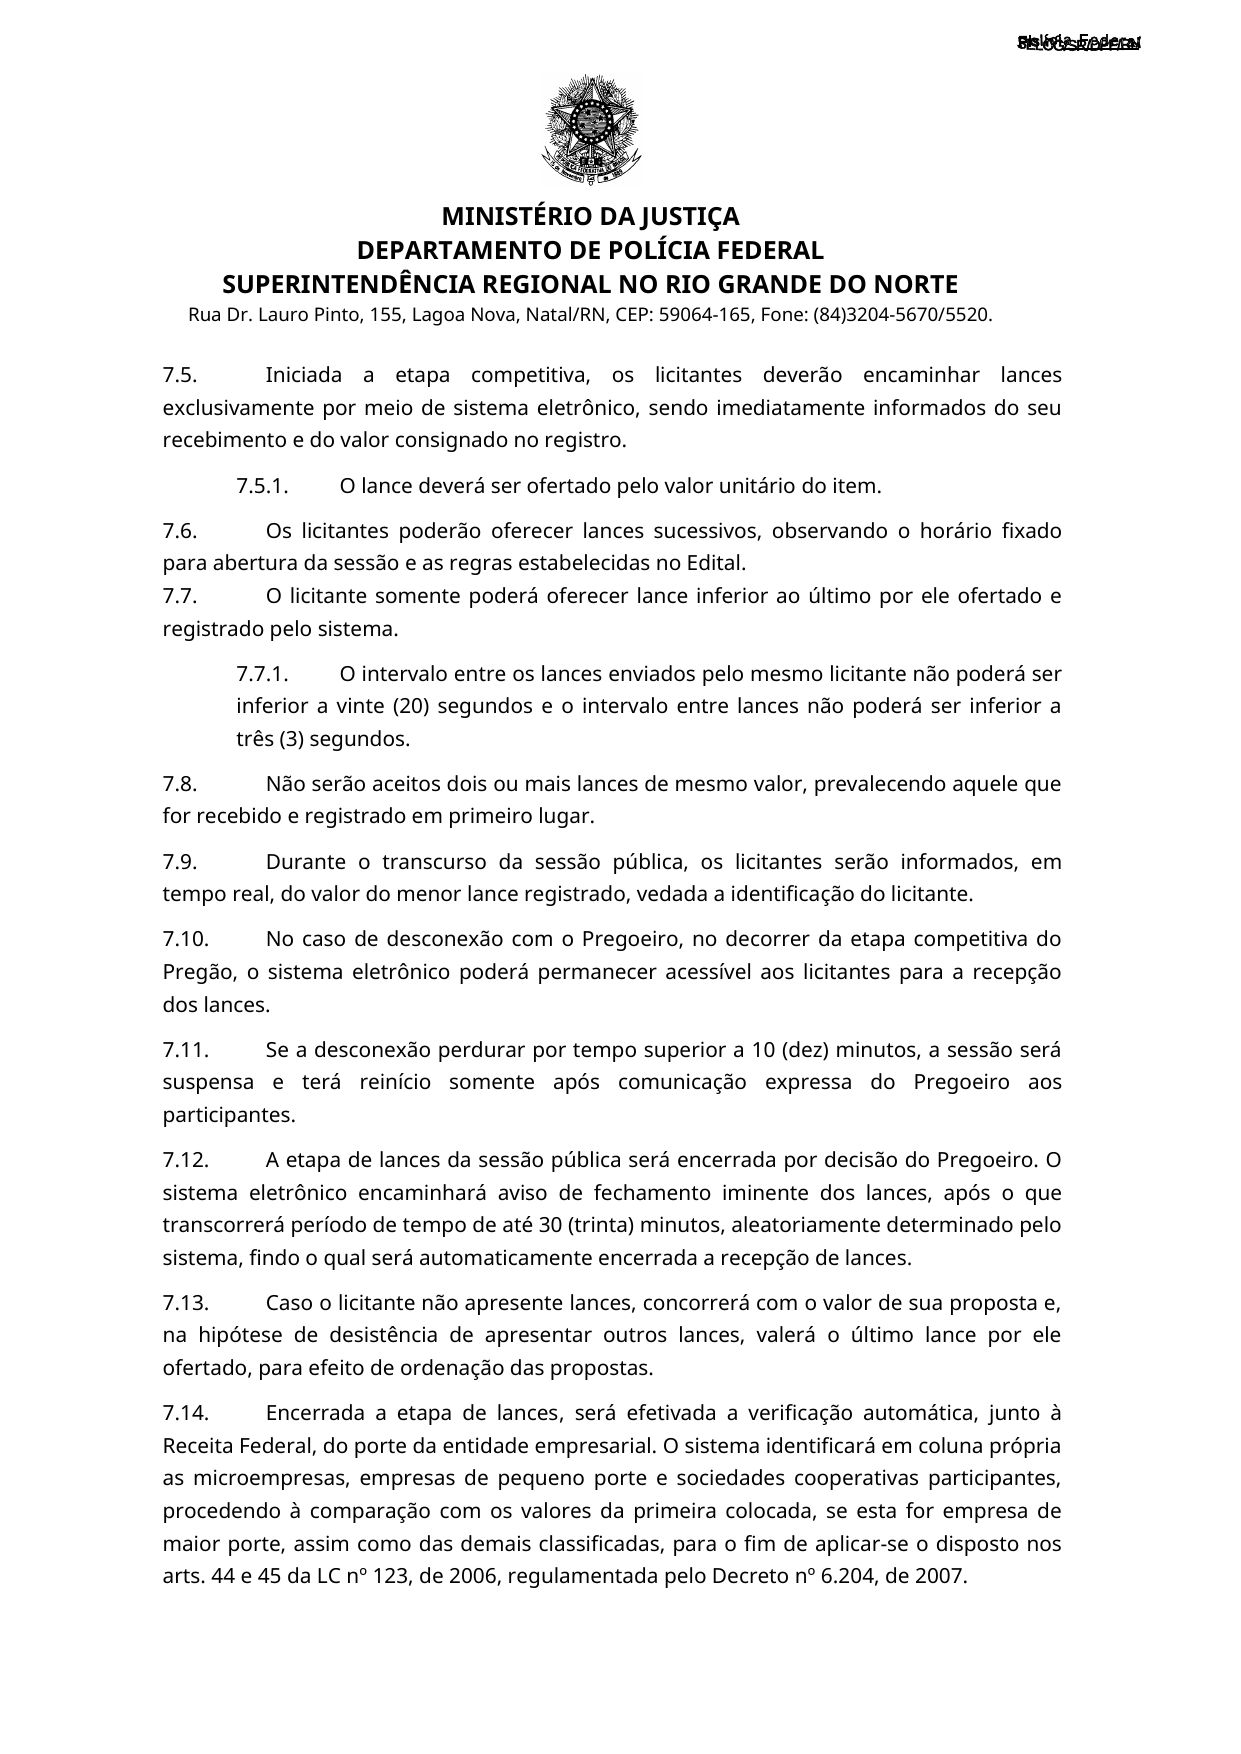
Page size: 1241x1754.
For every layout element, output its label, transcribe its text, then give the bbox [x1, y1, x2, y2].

list O lance deverá ser ofertado pelo valor unitário do item. [236, 471, 1063, 499]
list O intervalo entre os lances enviados pelo mesmo licitante não poderá ser inferior a vinte (20) segundos e o intervalo entre lances não poderá ser inferior a três (3) segundos. [236, 659, 1063, 752]
list O licitante somente poderá oferecer lance inferior ao último por ele ofertado e registrado pelo sistema. [162, 581, 1063, 642]
picture [539, 73, 643, 187]
list Os licitantes poderão oferecer lances sucessivos, observando o horário fixado para abertura da sessão e as regras estabelecidas no Edital. [162, 516, 1063, 577]
list Não serão aceitos dois ou mais lances de mesmo valor, prevalecendo aquele que for recebido e registrado em primeiro lugar. [162, 769, 1063, 830]
list Se a desconexão perdurar por tempo superior a 10 (dez) minutos, a sessão será suspensa e terá reinício somente após comunicação expressa do Pregoeiro aos participantes. [162, 1035, 1063, 1128]
list No caso de desconexão com o Pregoeiro, no decorrer da etapa competitiva do Pregão, o sistema eletrônico poderá permanecer acessível aos licitantes para a recepção dos lances. [162, 924, 1063, 1018]
list A etapa de lances da sessão pública será encerrada por decisão do Pregoeiro. O sistema eletrônico encaminhará aviso de fechamento iminente dos lances, após o que transcorrerá período de tempo de até 30 (trinta) minutos, aleatoriamente determinado pelo sistema, findo o qual será automaticamente encerrada a recepção de lances. [162, 1145, 1063, 1271]
list Caso o licitante não apresente lances, concorrerá com o valor de sua proposta e, na hipótese de desistência de apresentar outros lances, valerá o último lance por ele ofertado, para efeito de ordenação das propostas. [162, 1288, 1063, 1382]
list Durante o transcurso da sessão pública, os licitantes serão informados, em tempo real, do valor do menor lance registrado, vedada a identificação do licitante. [162, 847, 1063, 908]
list Encerrada a etapa de lances, será efetivada a verificação automática, junto à Receita Federal, do porte da entidade empresarial. O sistema identificará em coluna própria as microempresas, empresas de pequeno porte e sociedades cooperativas participantes, procedendo à comparação com os valores da primeira colocada, se esta for empresa de maior porte, assim como das demais classificadas, para o fim de aplicar-se o disposto nos arts. 44 e 45 da LC nº 123, de 2006, regulamentada pelo Decreto nº 6.204, de 2007. [162, 1398, 1063, 1590]
list Iniciada a etapa competitiva, os licitantes deverão encaminhar lances exclusivamente por meio de sistema eletrônico, sendo imediatamente informados do seu recebimento e do valor consignado no registro. [162, 360, 1063, 454]
